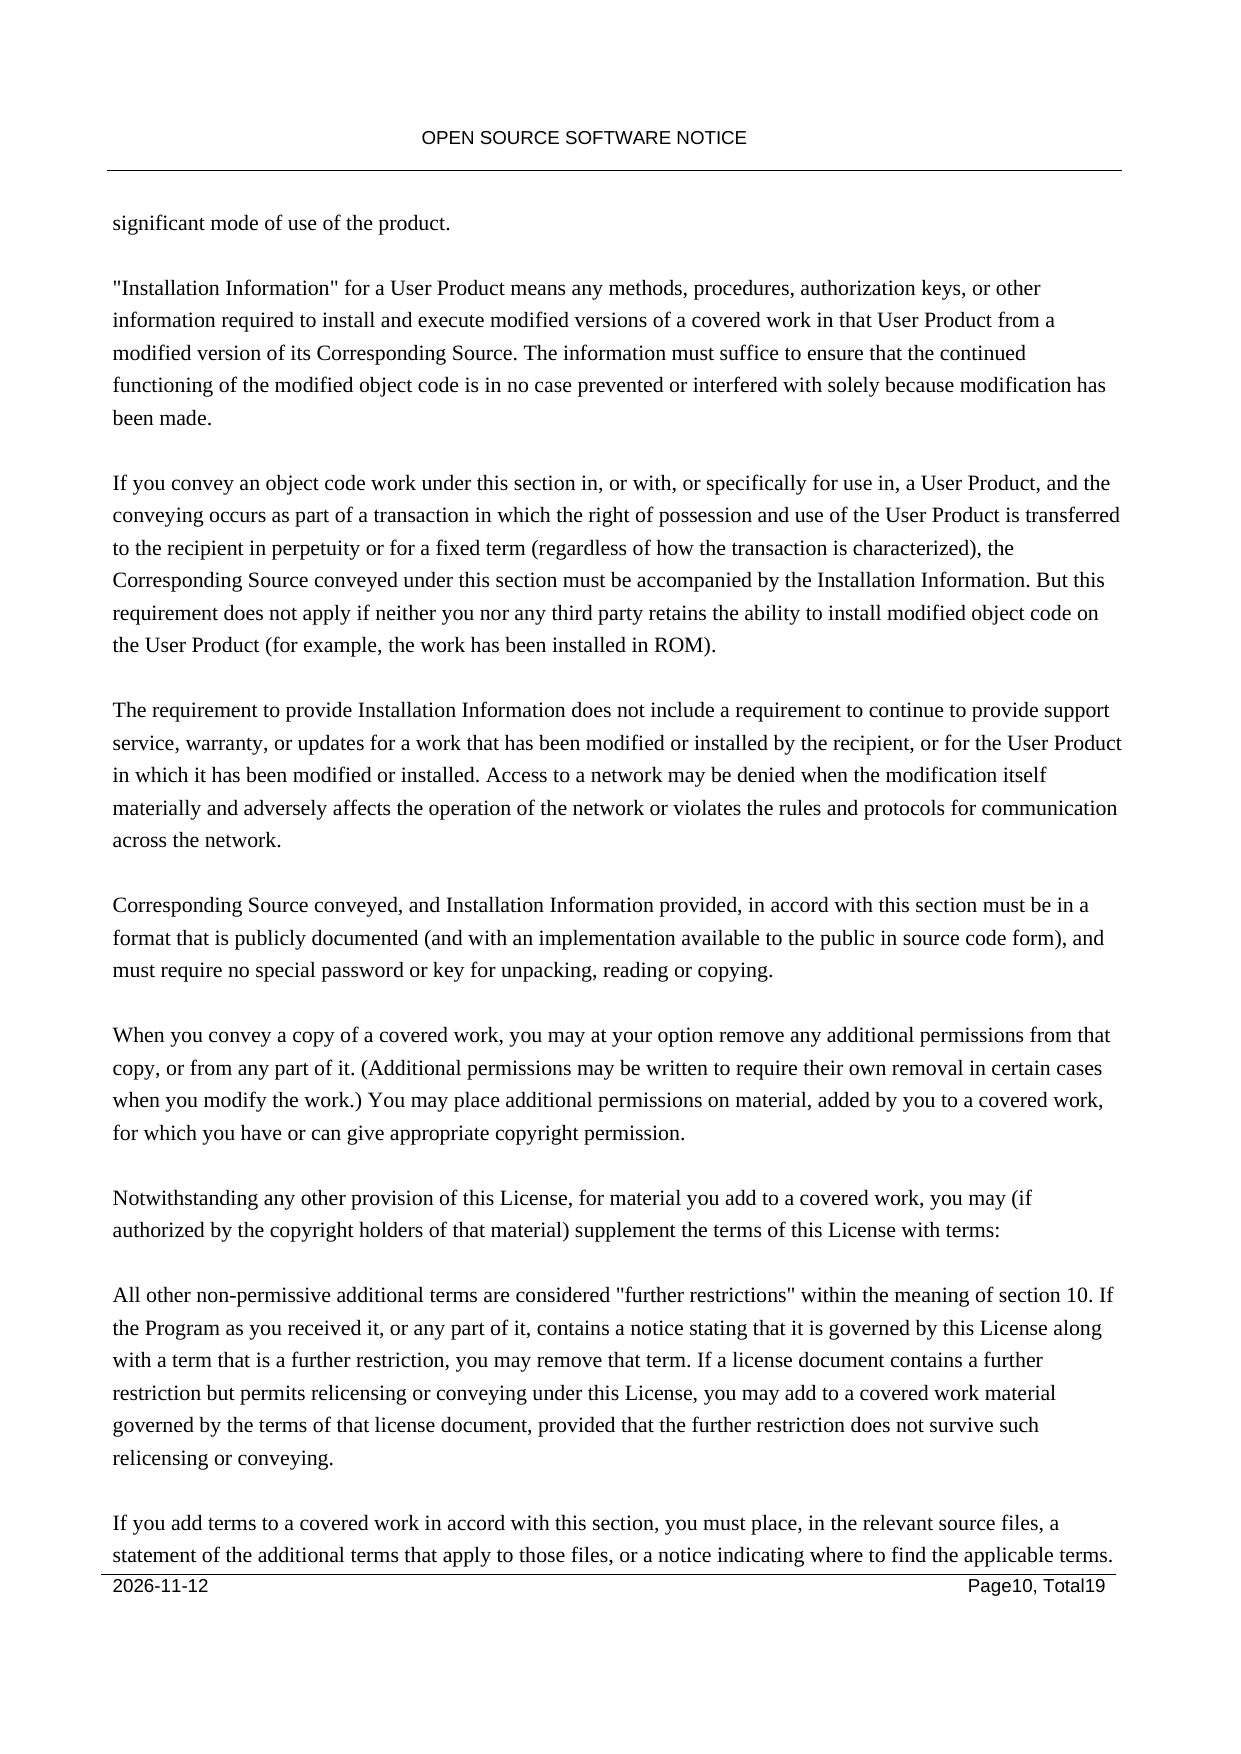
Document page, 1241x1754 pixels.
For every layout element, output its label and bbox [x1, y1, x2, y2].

text [112, 206, 1128, 1571]
